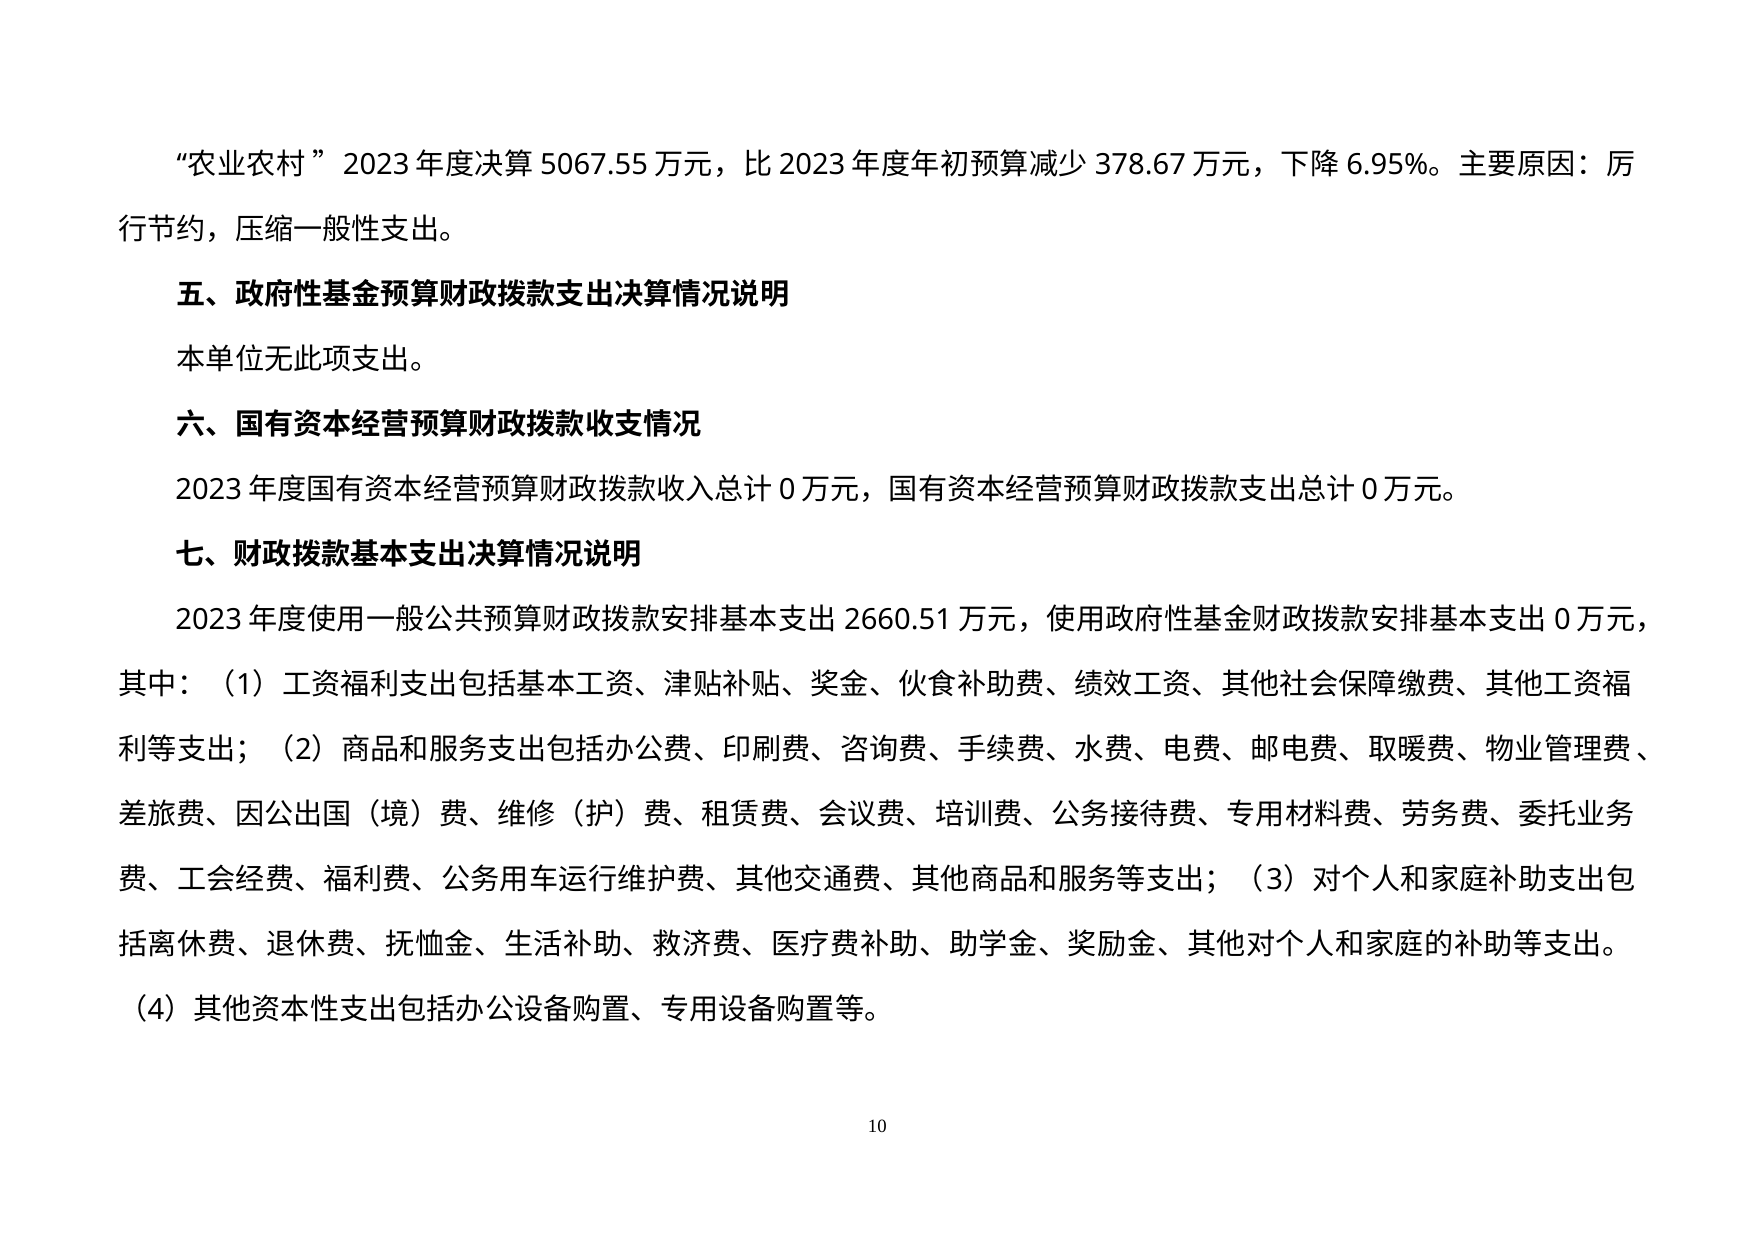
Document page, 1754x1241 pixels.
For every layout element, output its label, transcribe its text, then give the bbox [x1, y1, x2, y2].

text 2023年度国有资本经营预算财政拨款收入总计0万元，国有资本经营预算财政拨款支出总计0万元。 [118, 454, 1636, 519]
text 2023年度使用一般公共预算财政拨款安排基本支出2660.51万元，使用政府性基金财政拨款安排基本支出0万元，其中：（1）工资福利支出包括基本工资、津贴补贴、奖金、伙食补助费、绩效工资、其他社会保障缴费、其他工资福利等支出；（2）商品和服务支出包括办公费、印刷费、咨询费、手续费、水费、电费、邮电费、取暖费、物业管理费、差旅费、因公出国（境）费、维修（护）费、租赁费、会议费、培训费、公务接待费、专用材料费、劳务费、委托业务费、工会经费、福利费、公务用车运行维护费、其他交通费、其他商品和服务等支出；（3）对个人和家庭补助支出包括离休费、退休费、抚恤金、生活补助、救济费、医疗费补助、助学金、奖励金、其他对个人和家庭的补助等支出。（4）其他资本性支出包括办公设备购置、专用设备购置等。 [118, 584, 1636, 1039]
text “农业农村 ”2023年度决算5067.55万元，比2023年度年初预算减少378.67万元，下降6.95%。主要原因：厉行节约，压缩一般性支出。 [118, 129, 1636, 259]
text 本单位无此项支出。 [118, 324, 1636, 389]
text 七、财政拨款基本支出决算情况说明 [118, 519, 1636, 584]
text 五、政府性基金预算财政拨款支出决算情况说明 [118, 259, 1636, 324]
text 六、国有资本经营预算财政拨款收支情况 [118, 389, 1636, 454]
